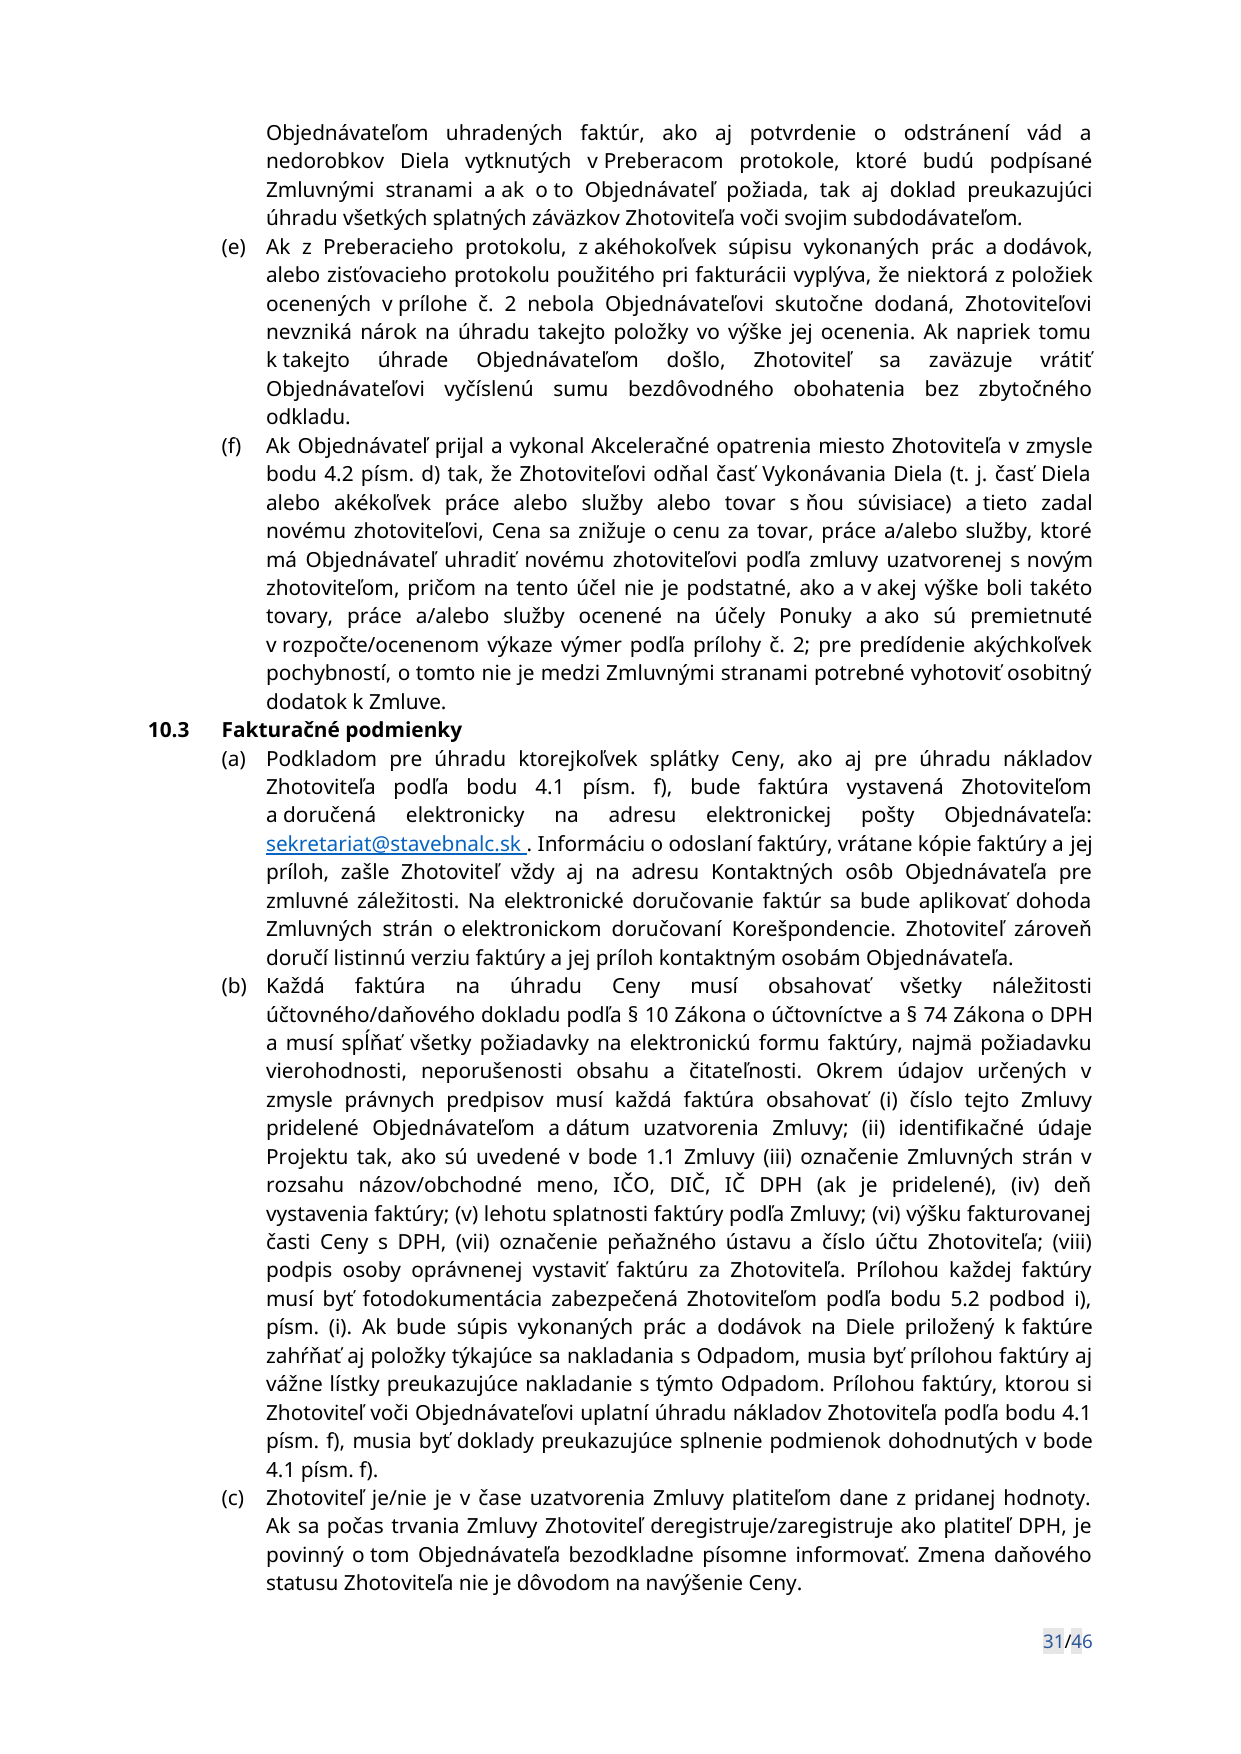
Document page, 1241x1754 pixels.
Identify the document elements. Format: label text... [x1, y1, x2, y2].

text (f) Ak Objednávateľ prijal a vykonal Akceleračné opatrenia miesto Zhotoviteľa v zmysle bodu 4.2 písm. d) tak, že Zhotoviteľovi odňal časť Vykonávania Diela (t. j. časť Diela alebo akékoľvek práce alebo služby alebo tovar s ňou súvisiace) a tieto zadal novému zhotoviteľovi, Cena sa znižuje o cenu za tovar, práce a/alebo služby, ktoré má Objednávateľ uhradiť novému zhotoviteľovi podľa zmluvy uzatvorenej s novým zhotoviteľom, pričom na tento účel nie je podstatné, ako a v akej výške boli takéto tovary, práce a/alebo služby ocenené na účely Ponuky a ako sú premietnuté v rozpočte/ocenenom výkaze výmer podľa prílohy č. 2; pre predídenie akýchkoľvek pochybností, o tomto nie je medzi Zmluvnými stranami potrebné vyhotoviť osobitný dodatok k Zmluve. [221, 431, 1093, 715]
text (b) Každá faktúra na úhradu Ceny musí obsahovať všetky náležitosti účtovného/daňového dokladu podľa § 10 Zákona o účtovníctve a § 74 Zákona o DPH a musí spĺňať všetky požiadavky na elektronickú formu faktúry, najmä požiadavku vierohodnosti, neporušenosti obsahu a čitateľnosti. Okrem údajov určených v zmysle právnych predpisov musí každá faktúra obsahovať (i) číslo tejto Zmluvy pridelené Objednávateľom a dátum uzatvorenia Zmluvy; (ii) identifikačné údaje Projektu tak, ako sú uvedené v bode 1.1 Zmluvy (iii) označenie Zmluvných strán v rozsahu názov/obchodné meno, IČO, DIČ, IČ DPH (ak je pridelené), (iv) deň vystavenia faktúry; (v) lehotu splatnosti faktúry podľa Zmluvy; (vi) výšku fakturovanej časti Ceny s DPH, (vii) označenie peňažného ústavu a číslo účtu Zhotoviteľa; (viii) podpis osoby oprávnenej vystaviť faktúru za Zhotoviteľa. Prílohou každej faktúry musí byť fotodokumentácia zabezpečená Zhotoviteľom podľa bodu 5.2 podbod i), písm. (i). Ak bude súpis vykonaných prác a dodávok na Diele priložený k faktúre zahŕňať aj položky týkajúce sa nakladania s Odpadom, musia byť prílohou faktúry aj vážne lístky preukazujúce nakladanie s týmto Odpadom. Prílohou faktúry, ktorou si Zhotoviteľ voči Objednávateľovi uplatní úhradu nákladov Zhotoviteľa podľa bodu 4.1 písm. f), musia byť doklady preukazujúce splnenie podmienok dohodnutých v bode 4.1 písm. f). [221, 971, 1093, 1483]
text (a) Podkladom pre úhradu ktorejkoľvek splátky Ceny, ako aj pre úhradu nákladov Zhotoviteľa podľa bodu 4.1 písm. f), bude faktúra vystavená Zhotoviteľom a doručená elektronicky na adresu elektronickej pošty Objednávateľa: sekretariat@stavebnalc.sk . Informáciu o odoslaní faktúry, vrátane kópie faktúry a jej príloh, zašle Zhotoviteľ vždy aj na adresu Kontaktných osôb Objednávateľa pre zmluvné záležitosti. Na elektronické doručovanie faktúr sa bude aplikovať dohoda Zmluvných strán o elektronickom doručovaní Korešpondencie. Zhotoviteľ zároveň doručí listinnú verziu faktúry a jej príloh kontaktným osobám Objednávateľa. [221, 744, 1093, 971]
text (c) Zhotoviteľ je/nie je v čase uzatvorenia Zmluvy platiteľom dane z pridanej hodnoty. Ak sa počas trvania Zmluvy Zhotoviteľ deregistruje/zaregistruje ako platiteľ DPH, je povinný o tom Objednávateľa bezodkladne písomne informovať. Zmena daňového statusu Zhotoviteľa nie je dôvodom na navýšenie Ceny. [221, 1483, 1093, 1597]
text 10.3 Fakturačné podmienky [148, 715, 1093, 744]
text (e) Ak z Preberacieho protokolu, z akéhokoľvek súpisu vykonaných prác a dodávok, alebo zisťovacieho protokolu použitého pri fakturácii vyplýva, že niektorá z položiek ocenených v prílohe č. 2 nebola Objednávateľovi skutočne dodaná, Zhotoviteľovi nevzniká nárok na úhradu takejto položky vo výške jej ocenenia. Ak napriek tomu k takejto úhrade Objednávateľom došlo, Zhotoviteľ sa zaväzuje vrátiť Objednávateľovi vyčíslenú sumu bezdôvodného obohatenia bez zbytočného odkladu. [221, 232, 1093, 431]
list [221, 118, 1093, 232]
